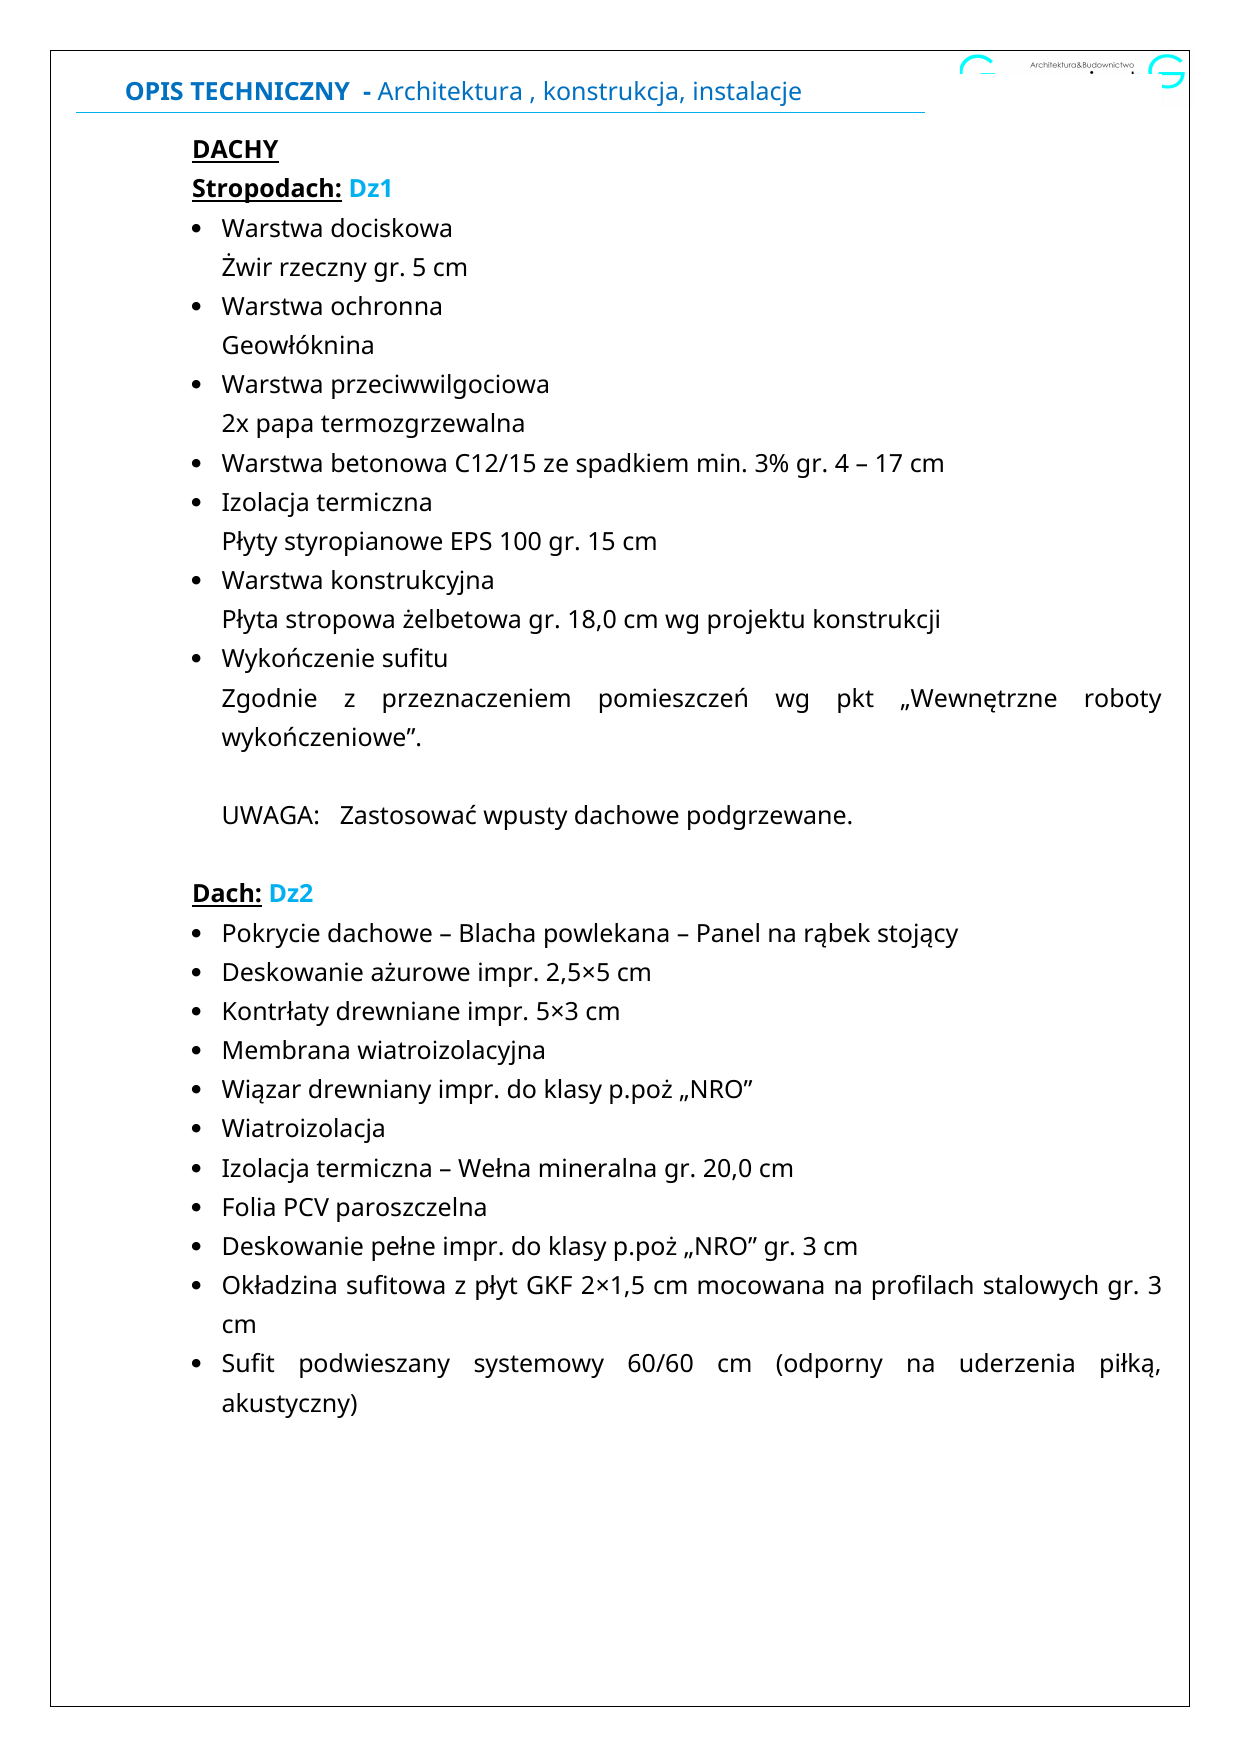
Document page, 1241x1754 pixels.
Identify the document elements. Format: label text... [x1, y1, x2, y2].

list Zgodnie z przeznaczeniem pomieszczeń wg pkt „Wewnętrzne roboty wykończeniowe”. [221, 680, 1162, 753]
picture [1190, 50, 1196, 108]
list Wykończenie sufitu [192, 641, 1162, 675]
list Folia PCV paroszczelna [192, 1189, 1162, 1223]
list Okładzina sufitowa z płyt GKF 2×1,5 cm mocowana na profilach stalowych gr. 3 cm [192, 1268, 1162, 1341]
list Warstwa ochronna [192, 289, 1162, 323]
list Warstwa konstrukcyjna [192, 563, 1162, 597]
list Wiatroizolacja [192, 1111, 1162, 1145]
list Membrana wiatroizolacyjna [192, 1033, 1162, 1067]
list UWAGA: Zastosować wpusty dachowe podgrzewane. [221, 798, 1162, 832]
list Warstwa dociskowa [192, 210, 1162, 244]
list Wiązar drewniany impr. do klasy p.poż „NRO” [192, 1072, 1162, 1106]
list Żwir rzeczny gr. 5 cm [221, 249, 1162, 283]
list Sufit podwieszany systemowy 60/60 cm (odporny na uderzenia piłką, akustyczny) [192, 1346, 1162, 1419]
list Kontrłaty drewniane impr. 5×3 cm [192, 994, 1162, 1028]
list Płyty styropianowe EPS 100 gr. 15 cm [221, 524, 1162, 558]
list Izolacja termiczna [192, 484, 1162, 518]
list Warstwa betonowa C12/15 ze spadkiem min. 3% gr. 4 – 17 cm [192, 445, 1162, 479]
list Geowłóknina [221, 328, 1162, 362]
list Pokrycie dachowe – Blacha powlekana – Panel na rąbek stojący [192, 915, 1162, 949]
list Płyta stropowa żelbetowa gr. 18,0 cm wg projektu konstrukcji [221, 602, 1162, 636]
picture [959, 51, 1189, 108]
list 2x papa termozgrzewalna [221, 406, 1162, 440]
text DACHY [192, 132, 1162, 166]
list Deskowanie ażurowe impr. 2,5×5 cm [192, 954, 1162, 988]
text Dach: Dz2 [192, 876, 1162, 910]
list Izolacja termiczna – Wełna mineralna gr. 20,0 cm [192, 1150, 1162, 1184]
list Deskowanie pełne impr. do klasy p.poż „NRO” gr. 3 cm [192, 1229, 1162, 1263]
text Stropodach: Dz1 [192, 171, 1162, 205]
list Warstwa przeciwwilgociowa [192, 367, 1162, 401]
